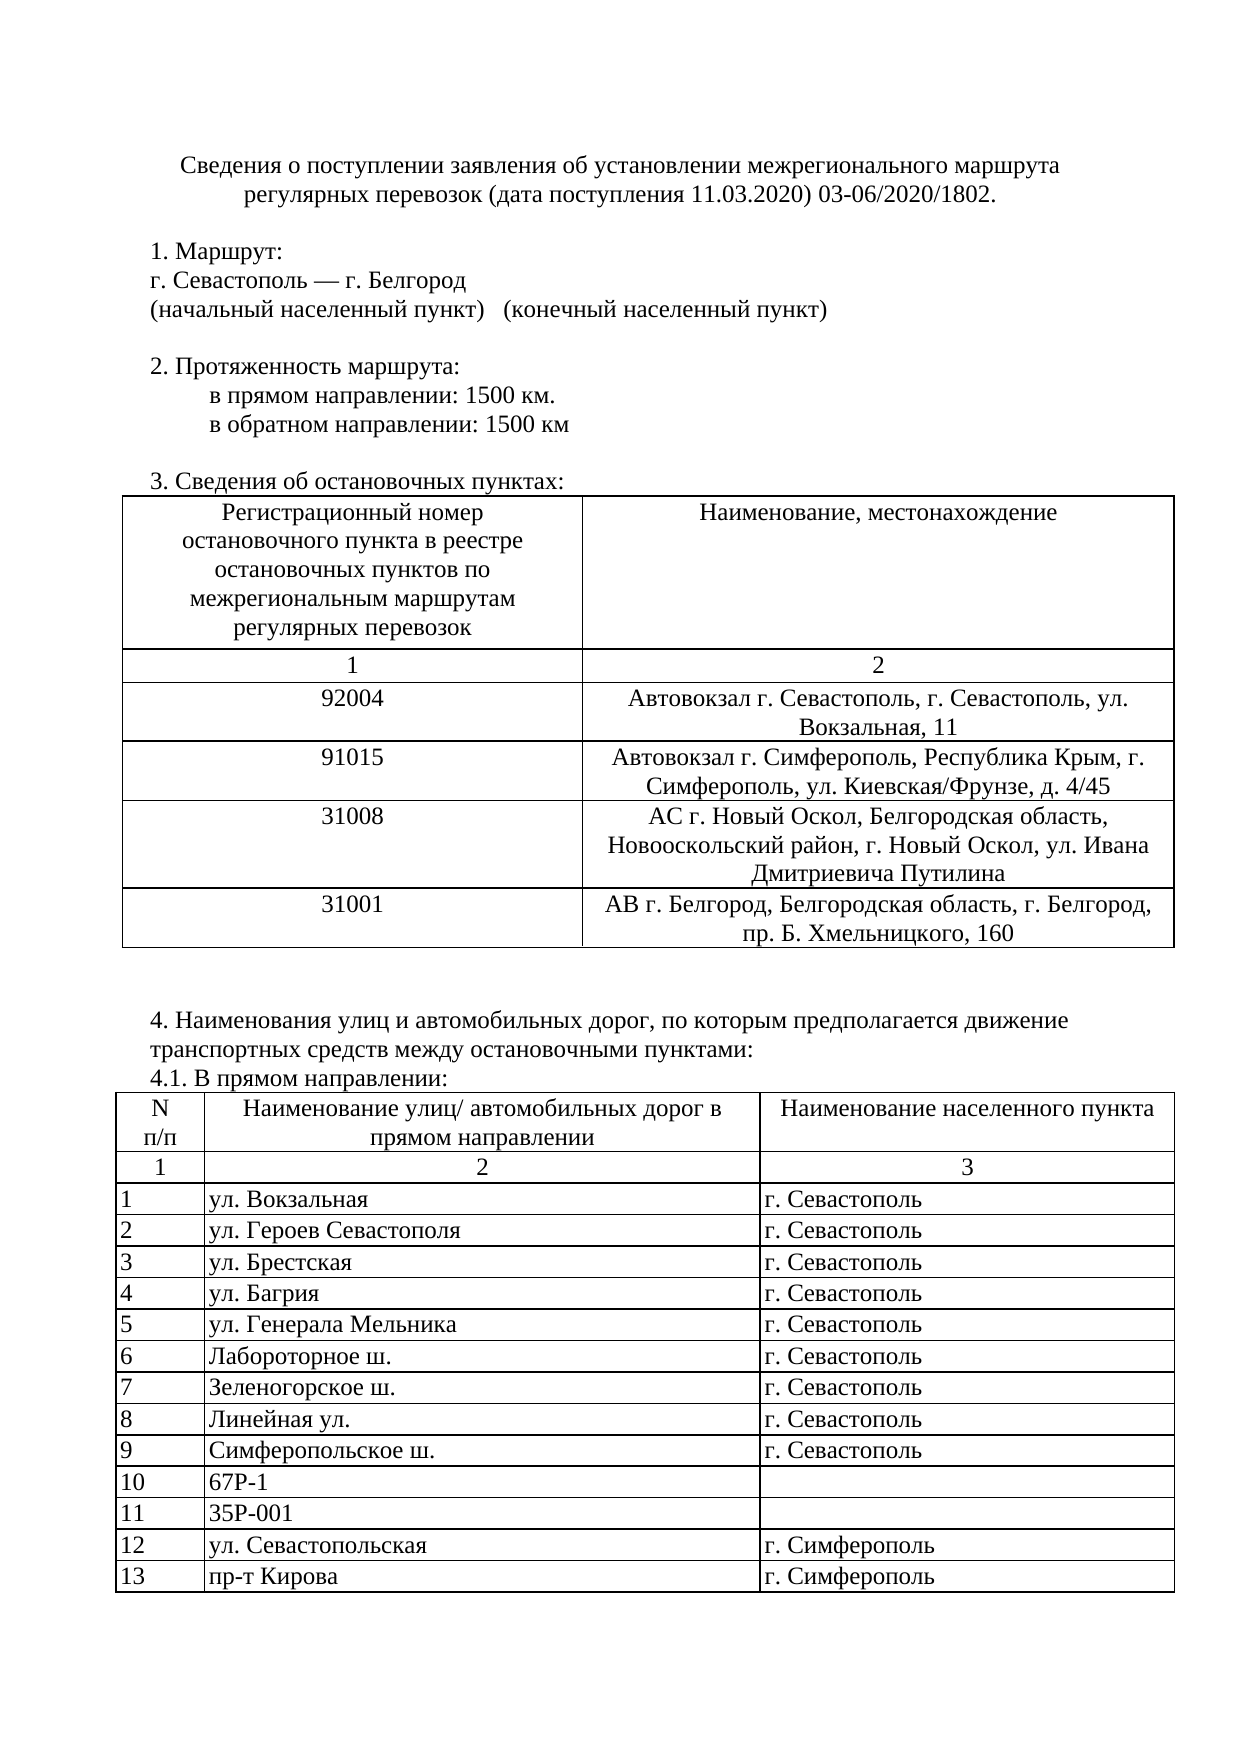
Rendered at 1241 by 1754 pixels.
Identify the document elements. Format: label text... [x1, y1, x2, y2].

table_cell Зеленогорское ш. [205, 1373, 759, 1402]
table_cell ул. Брестская [205, 1247, 759, 1277]
table_cell 67Р-1 [205, 1467, 759, 1497]
text в обратном направлении: 1500 км [150, 409, 1090, 437]
table_cell 35Р-001 [205, 1498, 759, 1528]
table_cell 3 [761, 1152, 1174, 1182]
table_cell г. Севастополь [761, 1373, 1174, 1402]
table_cell ул. Генерала Мельника [205, 1310, 759, 1339]
table_cell 10 [117, 1467, 204, 1497]
table_cell 2 [205, 1152, 759, 1182]
table_cell ул. Вокзальная [205, 1184, 759, 1214]
table_cell Автовокзал г. Симферополь, Республика Крым, г. Симферополь, ул. Киевская/Фрунзе, д. 4/45 [583, 742, 1173, 799]
text в прямом направлении: 1500 км. [150, 380, 1090, 409]
text 3. Сведения об остановочных пунктах: [150, 466, 1090, 495]
table_cell ул. Севастопольская [205, 1530, 759, 1560]
text 4. Наименования улиц и автомобильных дорог, по которым предполагается движение транспортных средств между остановочными пунктами: [150, 1005, 1090, 1063]
table_cell г. Севастополь [761, 1310, 1174, 1339]
table_cell 31001 [123, 889, 582, 946]
table_header Наименование улиц/ автомобильных дорог в прямом направлении [205, 1093, 759, 1151]
text 2. Протяженность маршрута: [150, 351, 1090, 380]
text Сведения о поступлении заявления об установлении межрегионального маршрута регулярных перевозок (дата поступления 11.03.2020) 03-06/2020/1802. [150, 150, 1090, 207]
table_cell Симферопольское ш. [205, 1436, 759, 1465]
table_header N п/п [117, 1093, 204, 1151]
table_cell пр-т Кирова [205, 1561, 759, 1591]
table_cell АС г. Новый Оскол, Белгородская область, Новооскольский район, г. Новый Оскол, ул. Ивана Дмитриевича Путилина [583, 801, 1173, 887]
table_cell Автовокзал г. Севастополь, г. Севастополь, ул. Вокзальная, 11 [583, 683, 1173, 740]
table_header Наименование населенного пункта [761, 1093, 1174, 1151]
table_cell Лабороторное ш. [205, 1341, 759, 1371]
table_cell 2 [117, 1215, 204, 1245]
table_cell 1 [117, 1152, 204, 1182]
table_cell г. Севастополь [761, 1184, 1174, 1214]
table_cell г. Севастополь [761, 1341, 1174, 1371]
table_cell г. Симферополь [761, 1561, 1174, 1591]
text 4.1. В прямом направлении: [150, 1063, 1090, 1092]
text (начальный населенный пункт) (конечный населенный пункт) [150, 294, 1090, 322]
table_cell ул. Героев Севастополя [205, 1215, 759, 1245]
table_cell 1 [117, 1184, 204, 1214]
table_cell г. Севастополь [761, 1247, 1174, 1277]
table_cell г. Симферополь [761, 1530, 1174, 1560]
text 1. Маршрут: [150, 236, 1090, 265]
table_cell [761, 1498, 1174, 1528]
table_cell АВ г. Белгород, Белгородская область, г. Белгород, пр. Б. Хмельницкого, 160 [583, 889, 1173, 946]
table_cell 2 [583, 650, 1173, 681]
table_cell [761, 1467, 1174, 1497]
table_cell 11 [117, 1498, 204, 1528]
table_header Наименование, местонахождение [583, 497, 1173, 648]
table_cell 91015 [123, 742, 582, 799]
table_cell 12 [117, 1530, 204, 1560]
table_cell г. Севастополь [761, 1436, 1174, 1465]
table_cell г. Севастополь [761, 1404, 1174, 1434]
table_cell 7 [117, 1373, 204, 1402]
table_cell г. Севастополь [761, 1278, 1174, 1308]
table_cell 3 [117, 1247, 204, 1277]
table_cell 1 [123, 650, 582, 681]
text г. Севастополь — г. Белгород [150, 265, 1090, 294]
table_cell 4 [117, 1278, 204, 1308]
table_cell 31008 [123, 801, 582, 887]
table_cell 8 [117, 1404, 204, 1434]
table_cell г. Севастополь [761, 1215, 1174, 1245]
table_cell 92004 [123, 683, 582, 740]
table_cell 5 [117, 1310, 204, 1339]
table_cell 13 [117, 1561, 204, 1591]
table_cell Линейная ул. [205, 1404, 759, 1434]
table_cell 9 [117, 1436, 204, 1465]
table_cell ул. Багрия [205, 1278, 759, 1308]
table_cell 6 [117, 1341, 204, 1371]
table_header Регистрационный номер остановочного пункта в реестре остановочных пунктов по межрегиональным маршрутам регулярных перевозок [123, 497, 582, 648]
